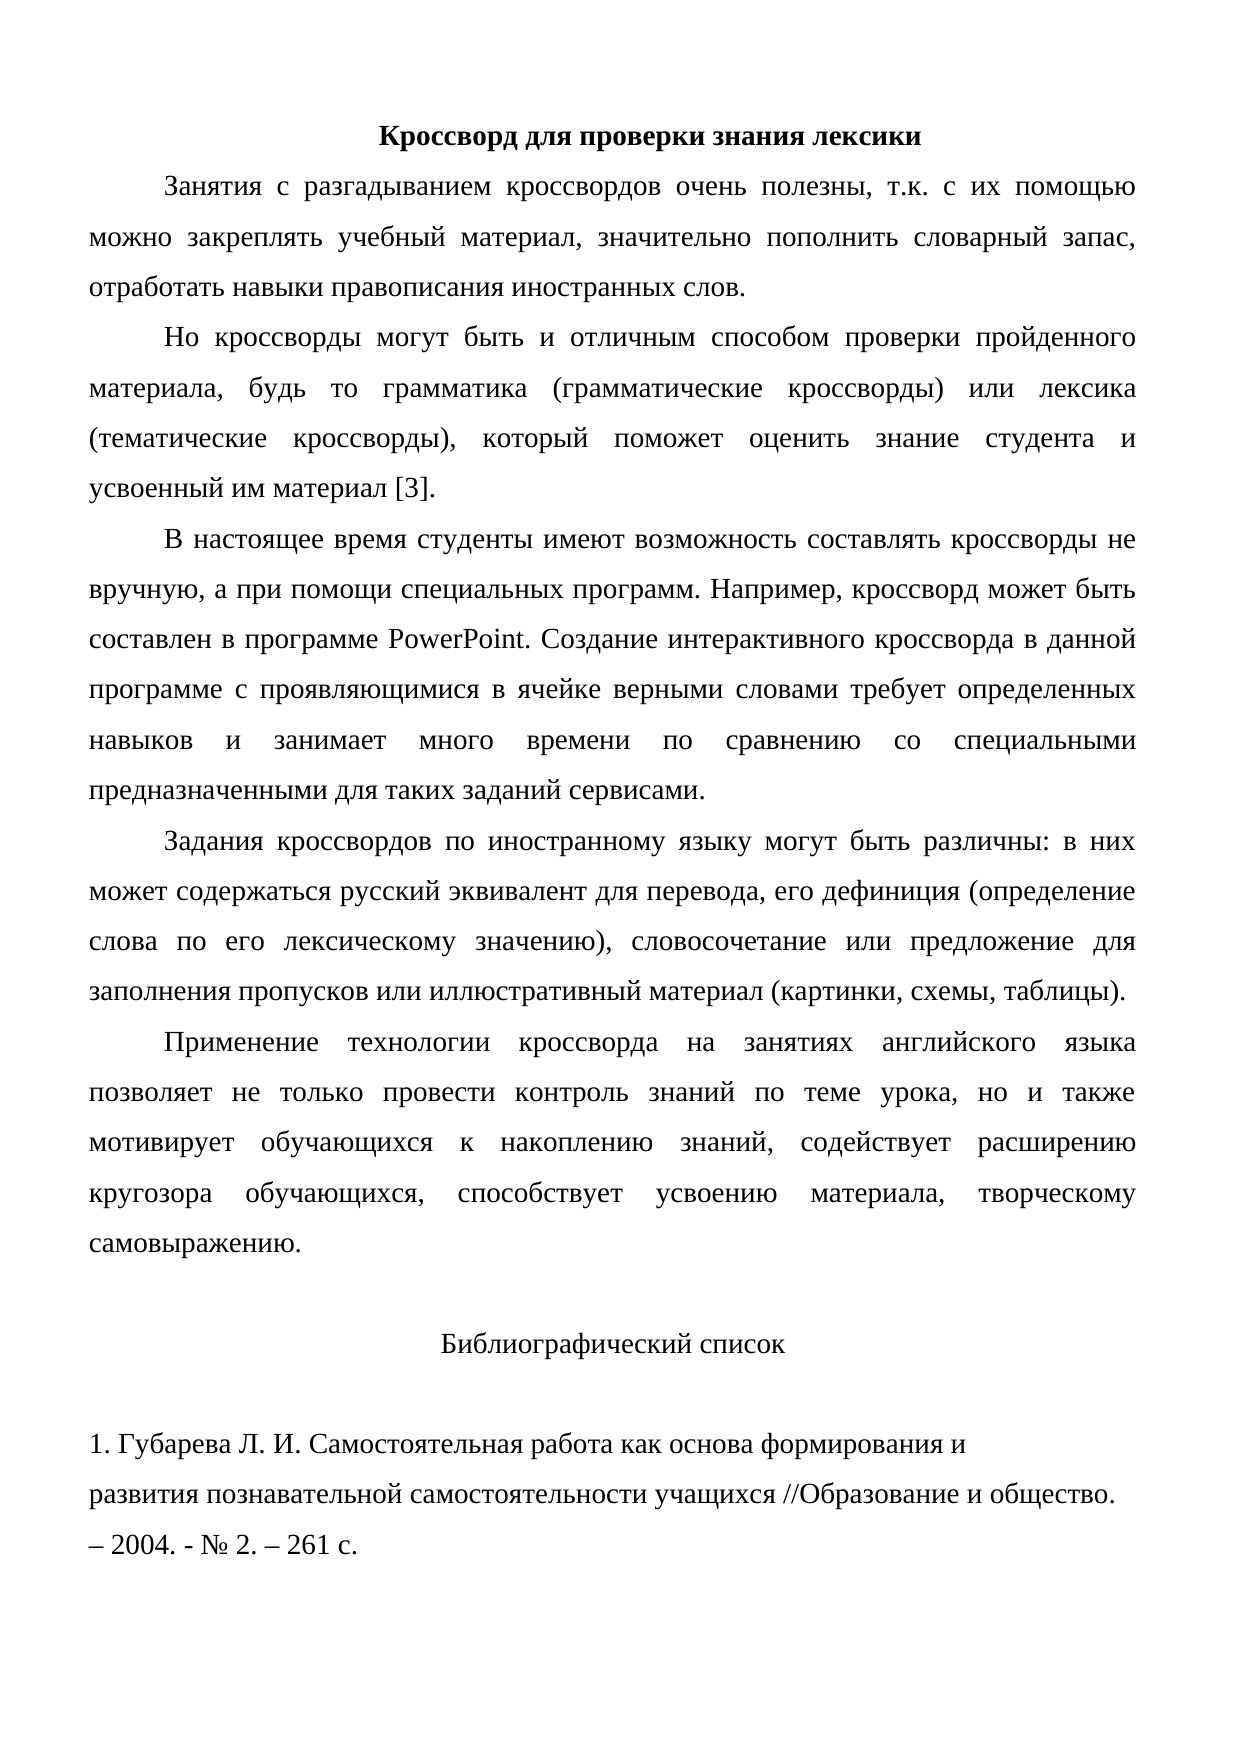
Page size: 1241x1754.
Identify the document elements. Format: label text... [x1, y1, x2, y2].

text Кроссворд для проверки знания лексики [89, 118, 1137, 152]
text Задания кроссвордов по иностранному языку могут быть различны: в них может содержаться русский эквивалент для перевода, его дефиниция (определение слова по его лексическому значению), словосочетание или предложение для заполнения пропусков или иллюстративный материал (картинки, схемы, таблицы). [89, 823, 1137, 1007]
text Библиографический список [89, 1326, 1137, 1359]
text развития познавательной самостоятельности учащихся //Образование и общество. – 2004. - № 2. – 261 с. [89, 1477, 1137, 1561]
text В настоящее время студенты имеют возможность составлять кроссворды не вручную, а при помощи специальных программ. Например, кроссворд может быть составлен в программе PowerPoint. Создание интерактивного кроссворда в данной программе с проявляющимися в ячейке верными словами требует определенных навыков и занимает много времени по сравнению со специальными предназначенными для таких заданий сервисами. [89, 521, 1137, 806]
text Занятия с разгадыванием кроссвордов очень полезны, т.к. с их помощью можно закреплять учебный материал, значительно пополнить словарный запас, отработать навыки правописания иностранных слов. [89, 168, 1137, 303]
text Применение технологии кроссворда на занятиях английского языка позволяет не только провести контроль знаний по теме урока, но и также мотивирует обучающихся к накоплению знаний, содействует расширению кругозора обучающихся, способствует усвоению материала, творческому самовыражению. [89, 1024, 1137, 1259]
text 1. Губарева Л. И. Самостоятельная работа как основа формирования и [89, 1426, 1137, 1460]
text Но кроссворды могут быть и отличным способом проверки пройденного материала, будь то грамматика (грамматические кроссворды) или лексика (тематические кроссворды), который поможет оценить знание студента и усвоенный им материал [3]. [89, 319, 1137, 504]
